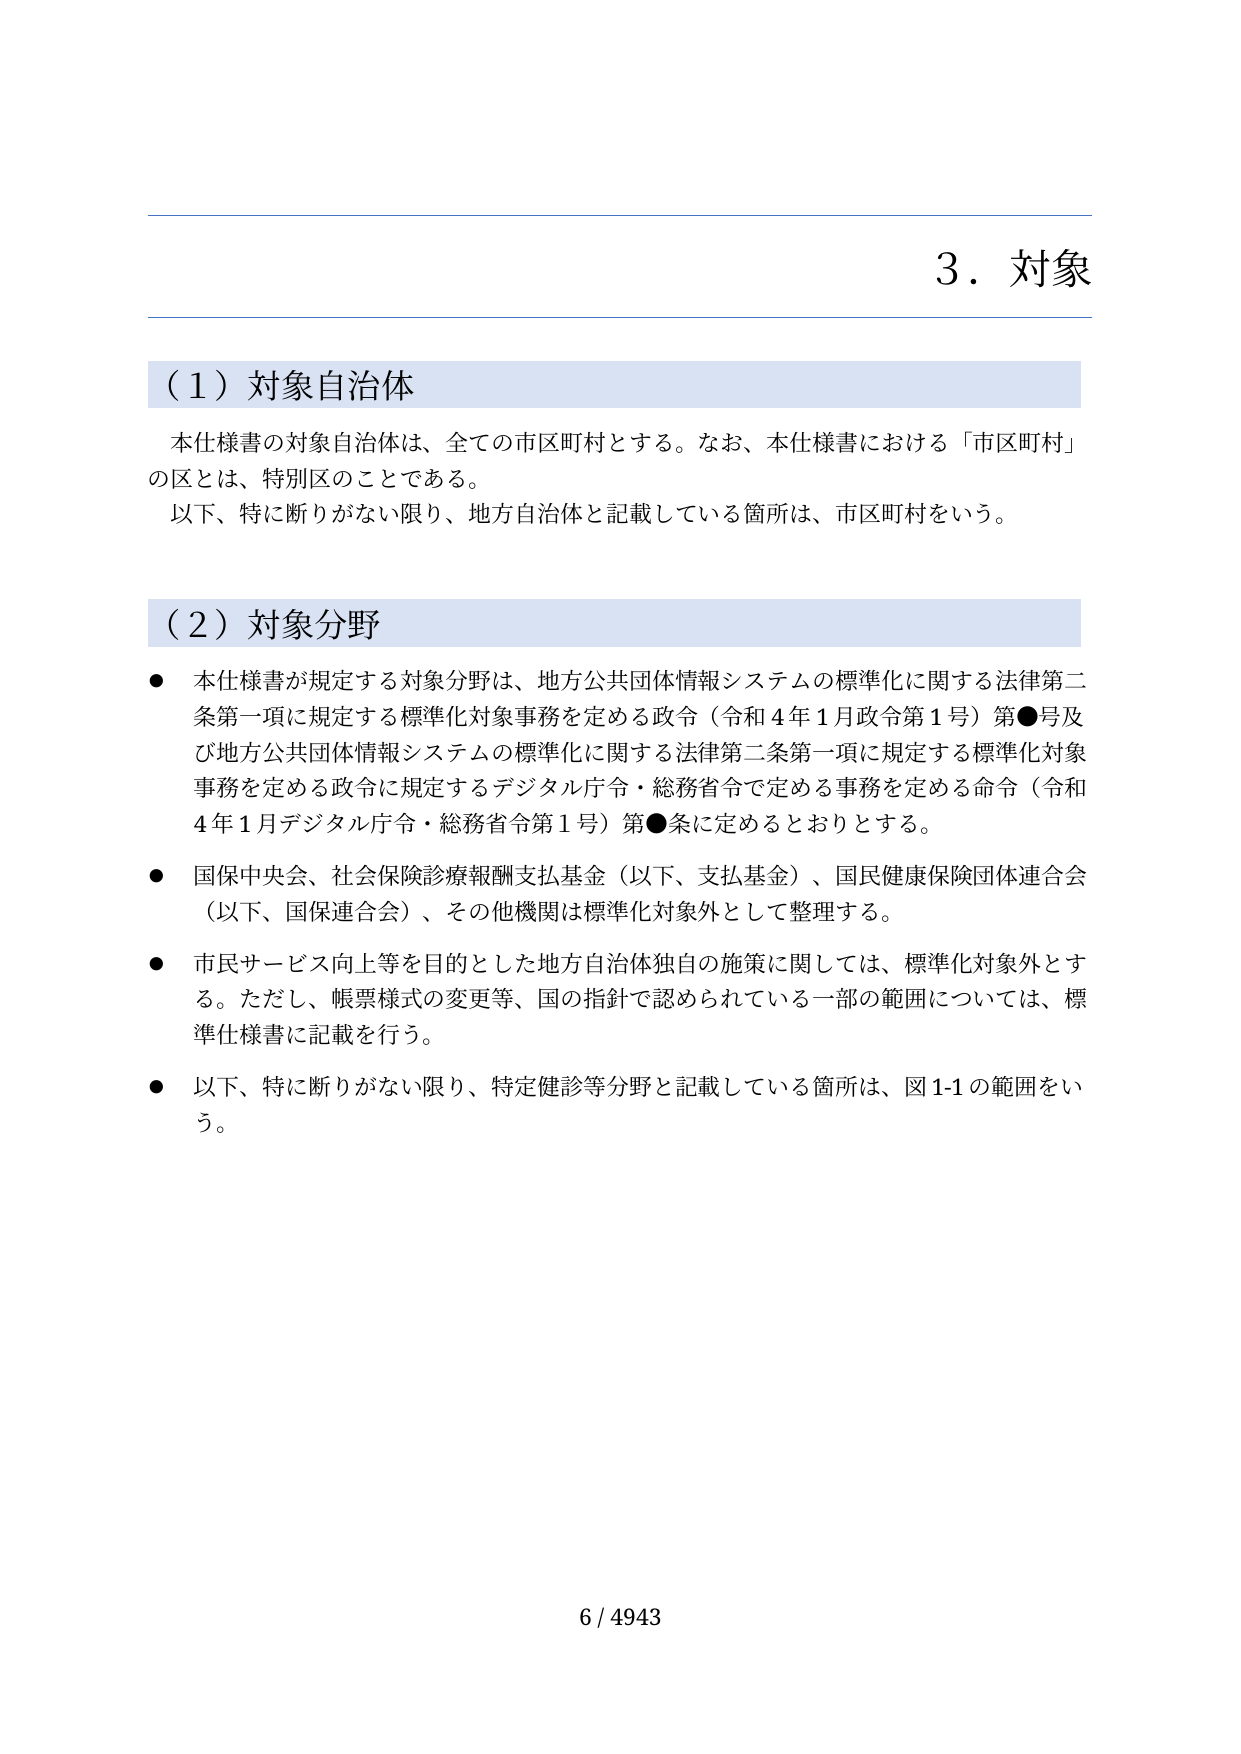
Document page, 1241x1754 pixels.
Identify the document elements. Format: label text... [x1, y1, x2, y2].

list 本仕様書が規定する対象分野は、地方公共団体情報システムの標準化に関する法律第二条第一項に規定する標準化対象事務を定める政令（令和4年1月政令第1号）第●号及び地方公共団体情報システムの標準化に関する法律第二条第一項に規定する標準化対象事務を定める政令に規定するデジタル庁令・総務省令で定める事務を定める命令（令和4年1月デジタル庁令・総務省令第１号）第●条に定めるとおりとする。 [148, 663, 1092, 839]
list 以下、特に断りがない限り、特定健診等分野と記載している箇所は、図1-1の範囲をいう。 [148, 1069, 1092, 1138]
list 国保中央会、社会保険診療報酬支払基金（以下、支払基金）、国民健康保険団体連合会（以下、国保連合会）、その他機関は標準化対象外として整理する。 [148, 858, 1092, 927]
subtitle ３．対象 [148, 216, 1092, 317]
text 本仕様書の対象自治体は、全ての市区町村とする。なお、本仕様書における「市区町村」の区とは、特別区のことである。 以下、特に断りがない限り、地方自治体と記載している箇所は、市区町村をいう。 [148, 425, 1092, 529]
list 市民サービス向上等を目的とした地方自治体独自の施策に関しては、標準化対象外とする。ただし、帳票様式の変更等、国の指針で認められている一部の範囲については、標準仕様書に記載を行う。 [148, 946, 1092, 1050]
